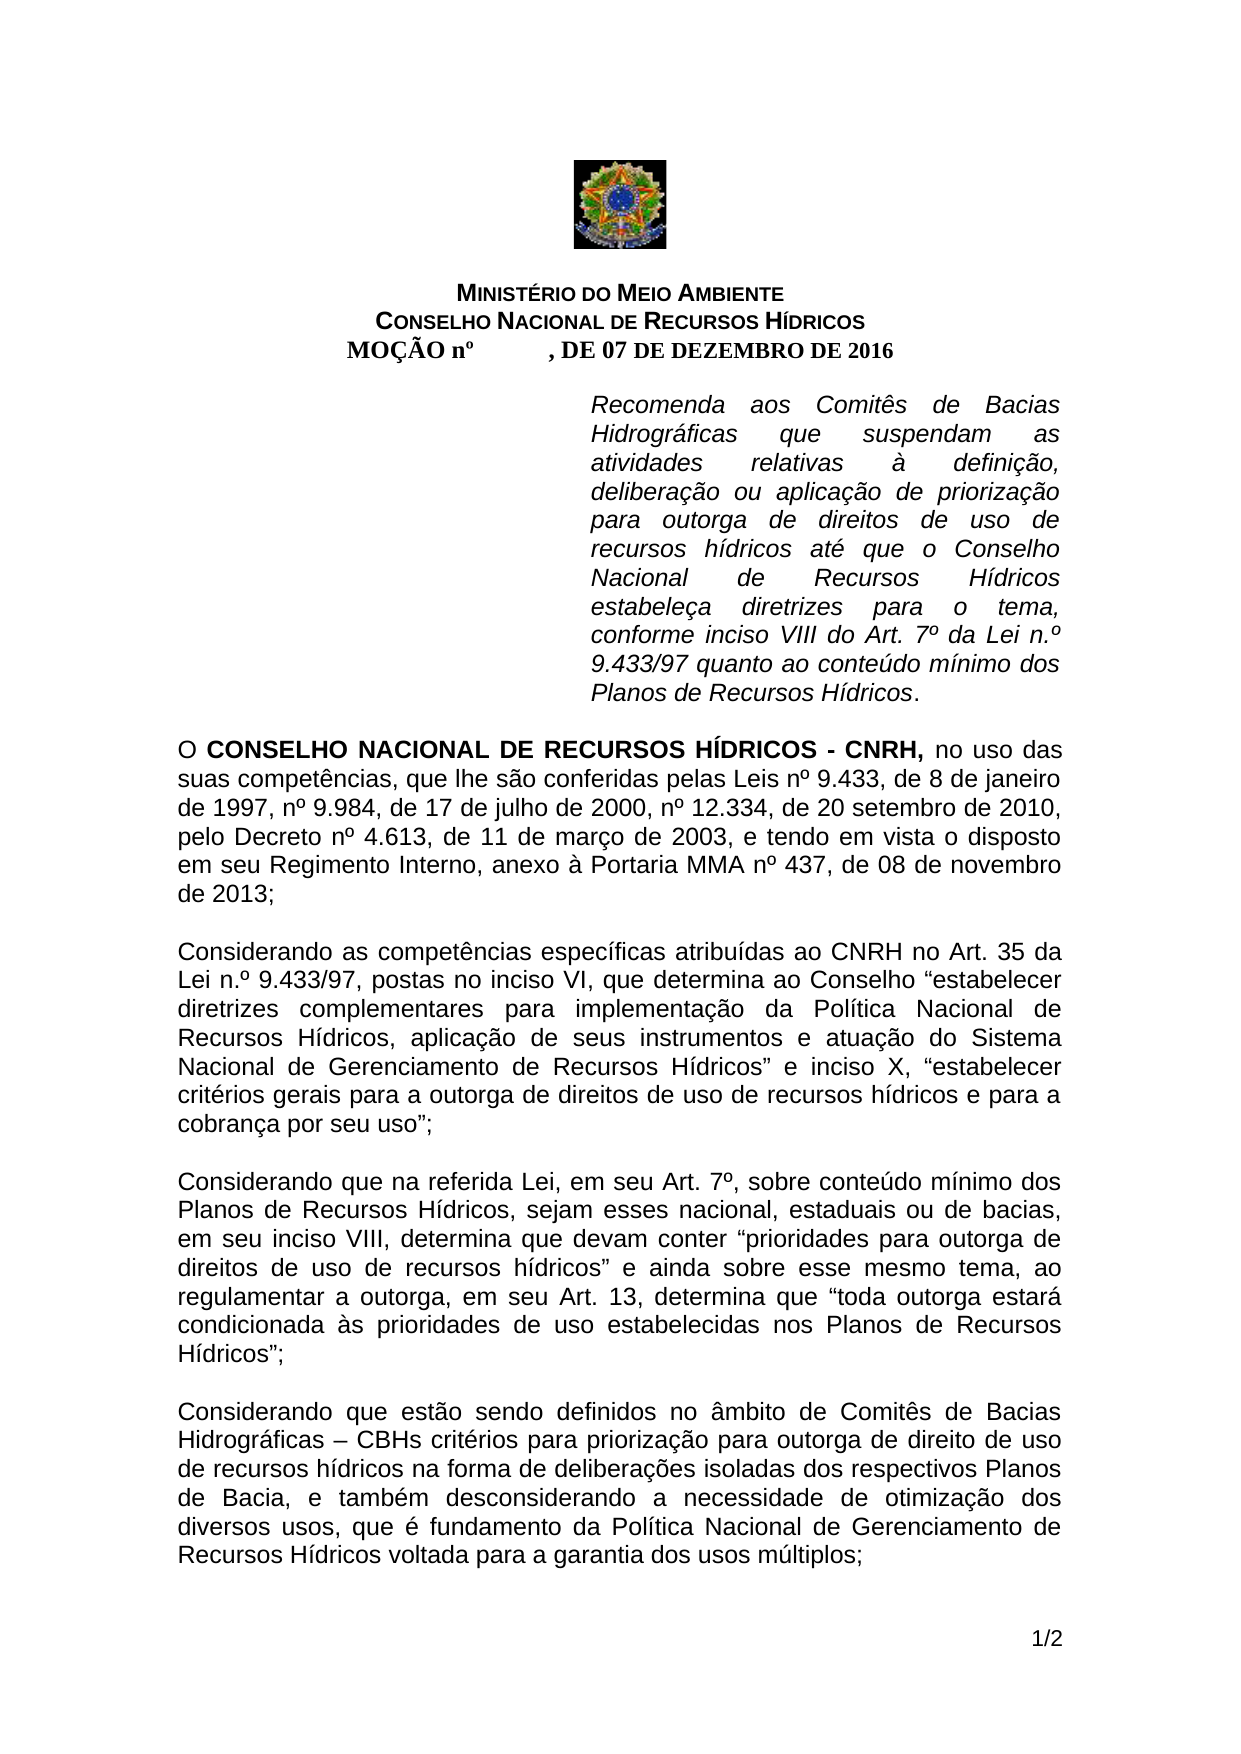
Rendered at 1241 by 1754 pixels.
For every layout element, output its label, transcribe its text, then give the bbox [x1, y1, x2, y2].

text MINISTÉRIO DO MEIO AMBIENTE [177, 278, 1063, 306]
text Considerando que na referida Lei, em seu Art. 7º, sobre conteúdo mínimo dos Planos de Recursos Hídricos, sejam esses nacional, estaduais ou de bacias, em seu inciso VIII, determina que devam conter “prioridades para outorga de direitos de uso de recursos hídricos” e ainda sobre esse mesmo tema, ao regulamentar a outorga, em seu Art. 13, determina que “toda outorga estará condicionada às prioridades de uso estabelecidas nos Planos de Recursos Hídricos”; [177, 1166, 1063, 1368]
text MOÇÃO nº , DE 07 DE DEZEMBRO DE 2016 [177, 335, 1063, 364]
text Considerando as competências específicas atribuídas ao CNRH no Art. 35 da Lei n.º 9.433/97, postas no inciso VI, que determina ao Conselho “estabelecer diretrizes complementares para implementação da Política Nacional de Recursos Hídricos, aplicação de seus instrumentos e atuação do Sistema Nacional de Gerenciamento de Recursos Hídricos” e inciso X, “estabelecer critérios gerais para a outorga de direitos de uso de recursos hídricos e para a cobrança por seu uso”; [177, 936, 1063, 1138]
text O CONSELHO NACIONAL DE RECURSOS HÍDRICOS - CNRH, no uso das suas competências, que lhe são conferidas pelas Leis nº 9.433, de 8 de janeiro de 1997, nº 9.984, de 17 de julho de 2000, nº 12.334, de 20 setembro de 2010, pelo Decreto nº 4.613, de 11 de março de 2003, e tendo em vista o disposto em seu Regimento Interno, anexo à Portaria MMA nº 437, de 08 de novembro de 2013; [177, 735, 1063, 908]
text Considerando que estão sendo definidos no âmbito de Comitês de Bacias Hidrográficas – CBHs critérios para priorização para outorga de direito de uso de recursos hídricos na forma de deliberações isoladas dos respectivos Planos de Bacia, e também desconsiderando a necessidade de otimização dos diversos usos, que é fundamento da Política Nacional de Gerenciamento de Recursos Hídricos voltada para a garantia dos usos múltiplos; [177, 1396, 1063, 1569]
text Recomenda aos Comitês de Bacias Hidrográficas que suspendam as atividades relativas à definição, deliberação ou aplicação de priorização para outorga de direitos de uso de recursos hídricos até que o Conselho Nacional de Recursos Hídricos estabeleça diretrizes para o tema, conforme inciso VIII do Art. 7º da Lei n.º 9.433/97 quanto ao conteúdo mínimo dos Planos de Recursos Hídricos. [591, 390, 1063, 706]
text CONSELHO NACIONAL DE RECURSOS HÍDRICOS [177, 306, 1063, 335]
